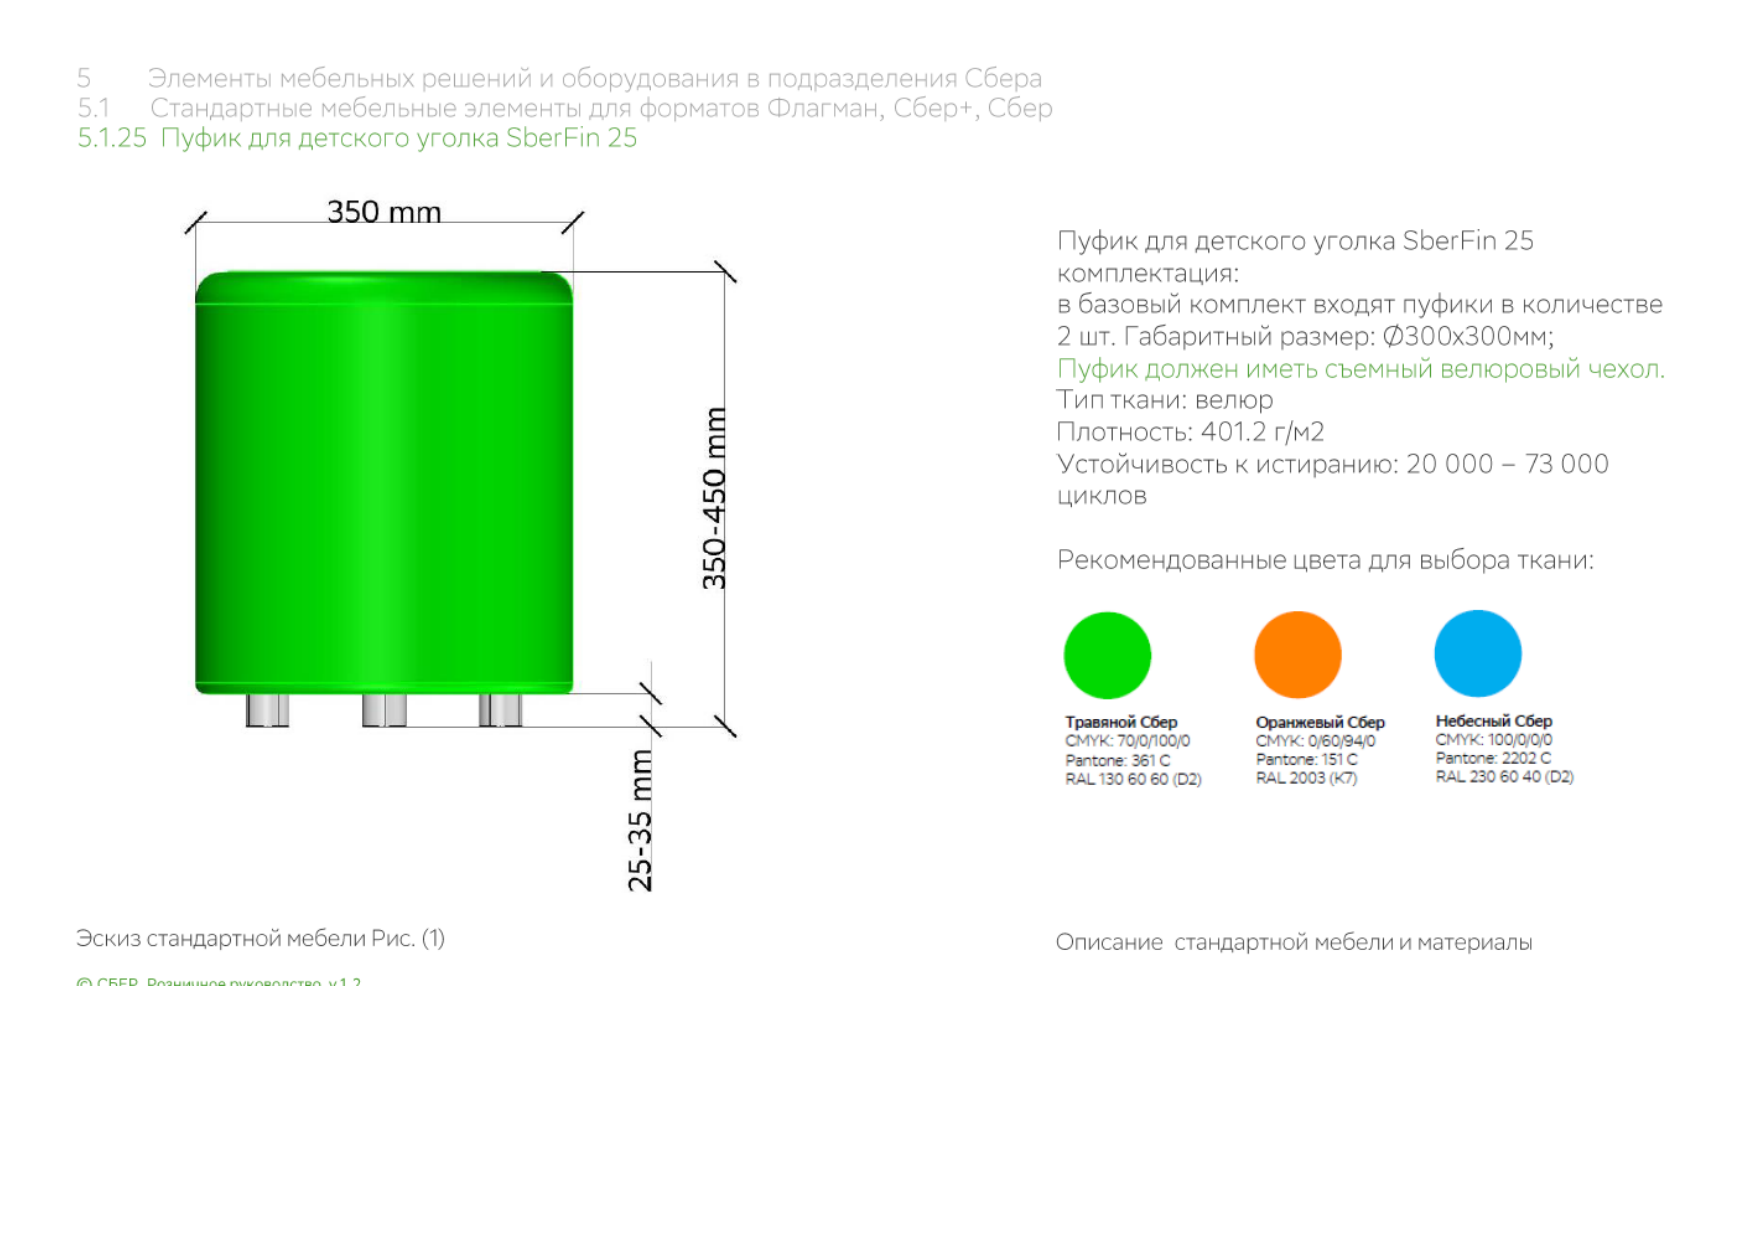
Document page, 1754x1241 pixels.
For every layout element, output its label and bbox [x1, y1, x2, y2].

picture [59, 59, 1695, 986]
